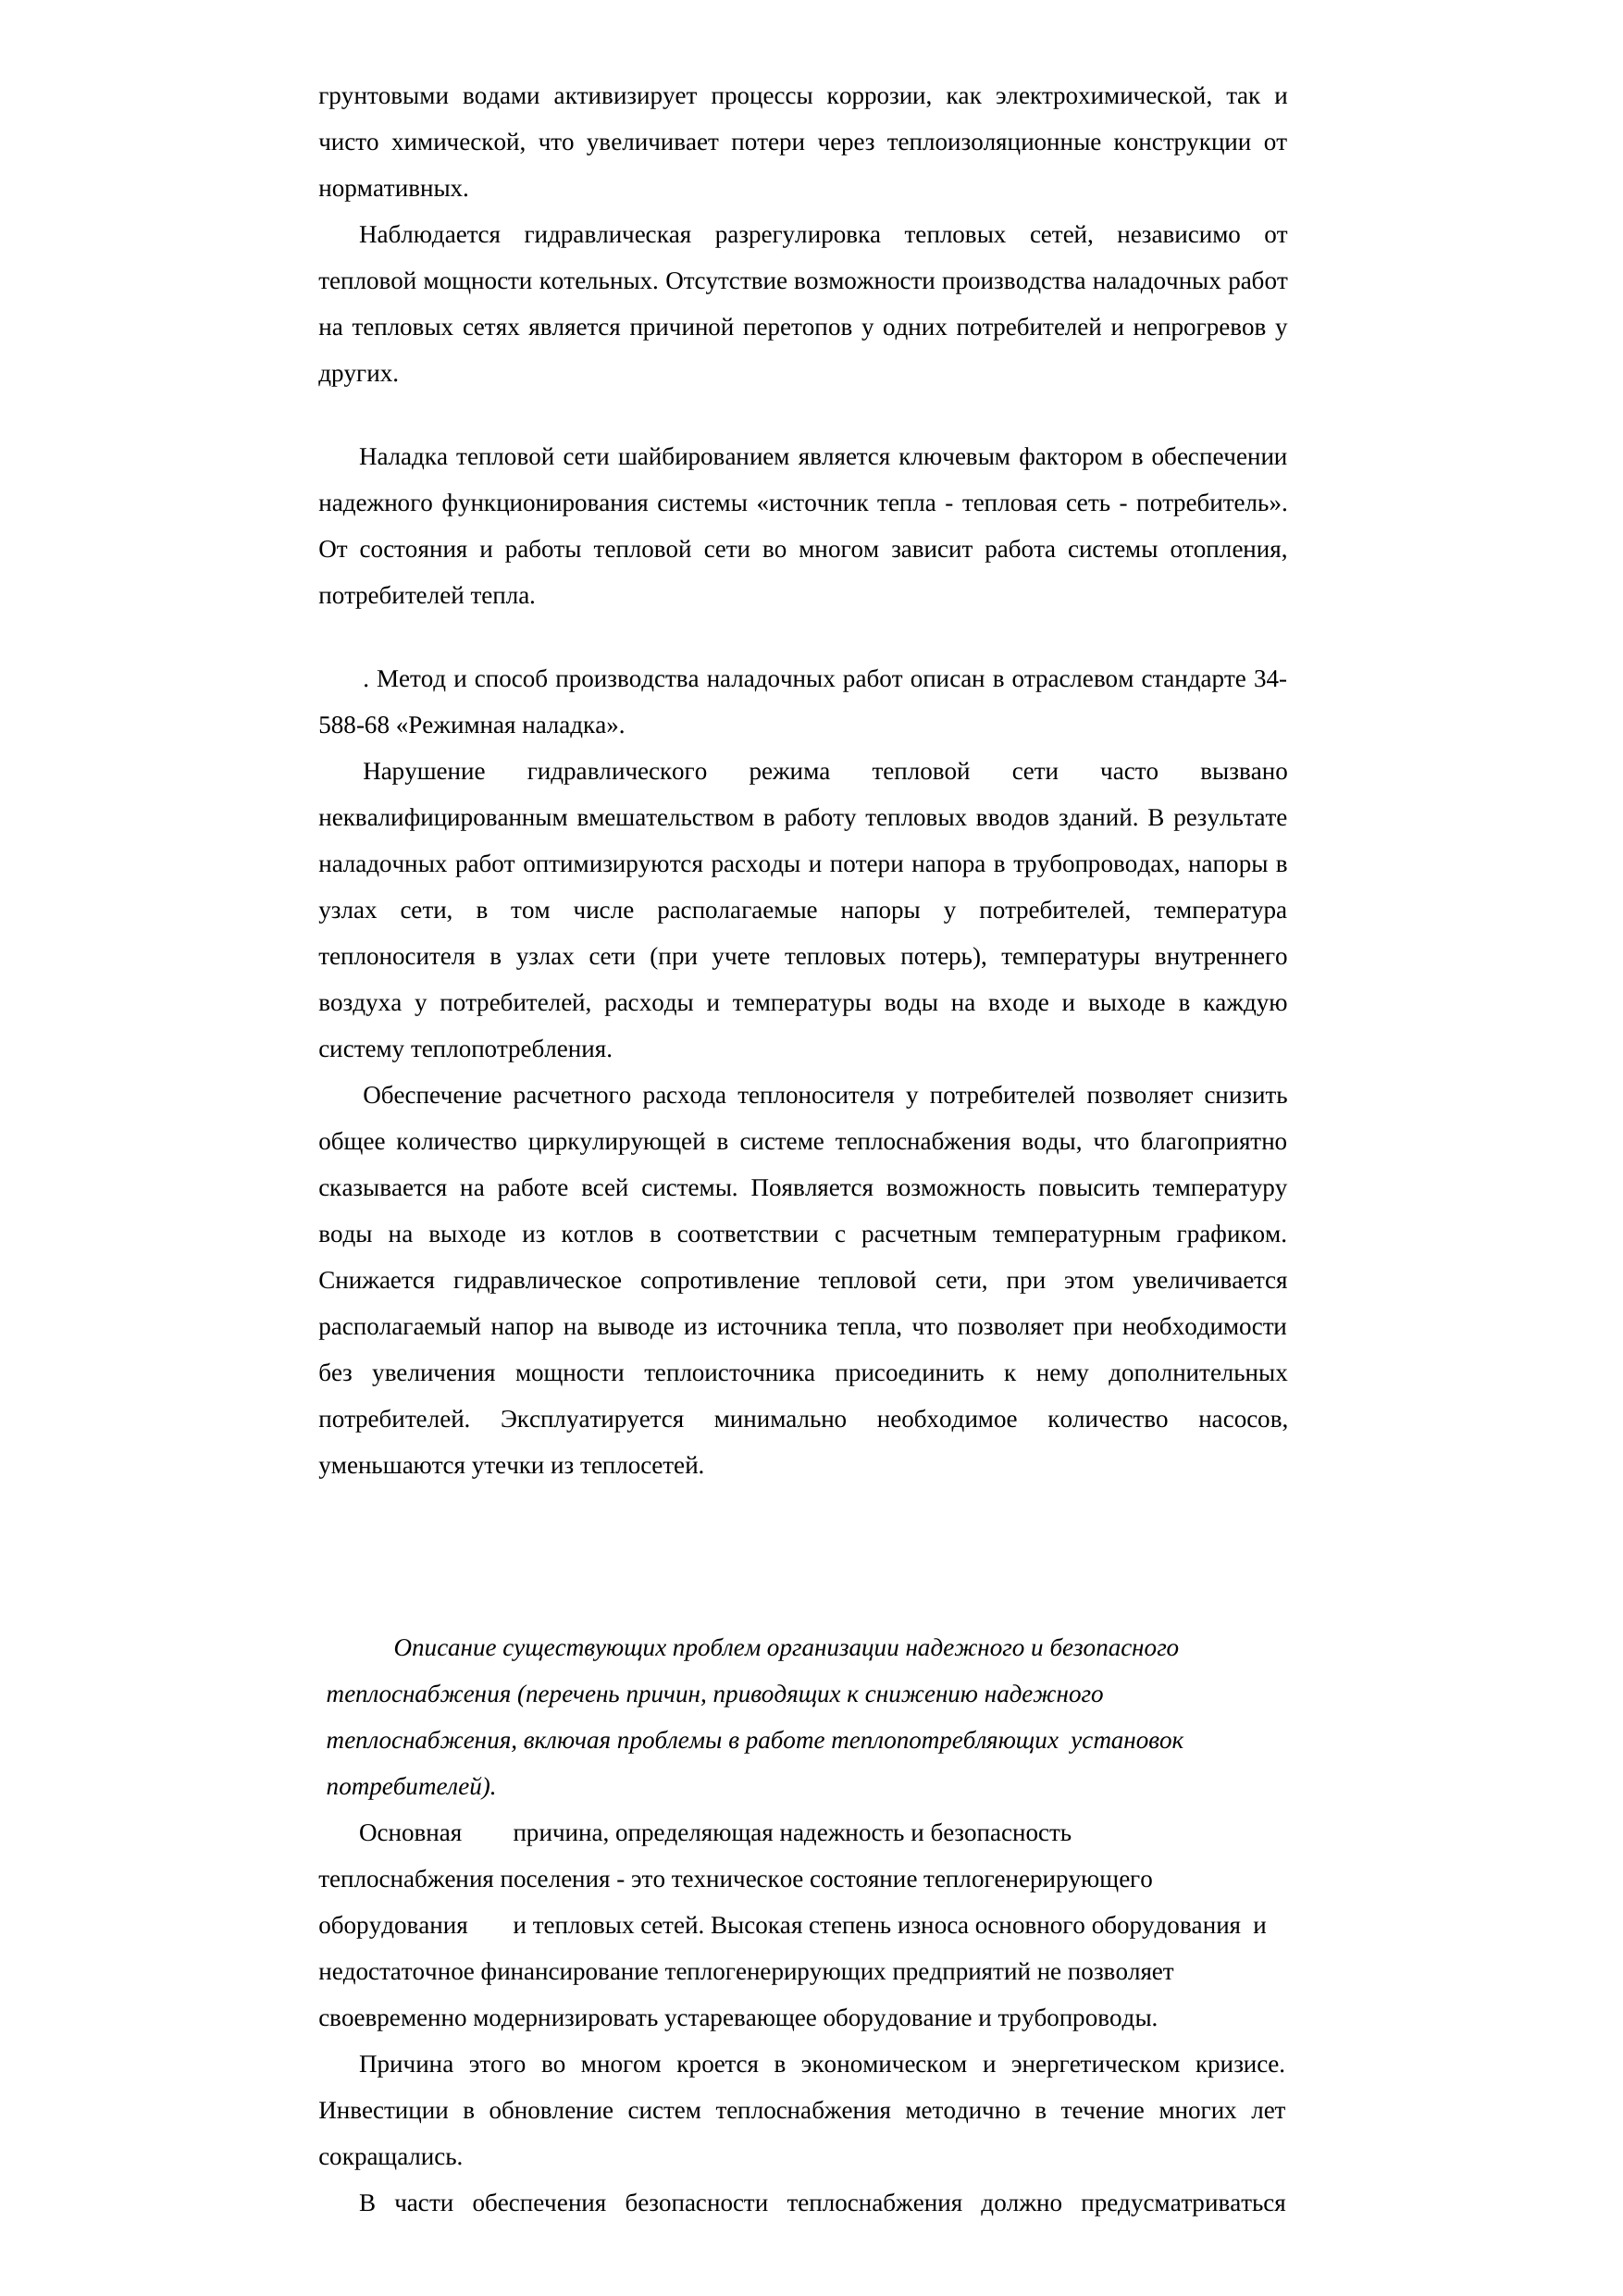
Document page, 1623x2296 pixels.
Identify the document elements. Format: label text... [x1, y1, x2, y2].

text . Метод и способ производства наладочных работ описан в отраслевом стандарте 34-588-68 «Режимная наладка». [318, 651, 1289, 743]
text Причина этого во многом кроется в экономическом и энергетическом кризисе. Инвестиции в обновление систем теплоснабжения методично в течение многих лет сокращались. [318, 2035, 1287, 2174]
text Описание существующих проблем организации надежного и безопасного теплоснабжения (перечень причин, приводящих к снижению надежного теплоснабжения, включая проблемы в работе теплопотребляющих установок потребителей). [326, 1619, 1287, 1804]
text Основная причина, определяющая надежность и безопасность [318, 1804, 1321, 1850]
text Нарушение гидравлического режима тепловой сети часто вызвано неквалифицированным вмешательством в работу тепловых вводов зданий. В результате наладочных работ оптимизируются расходы и потери напора в трубопроводах, напоры в узлах сети, в том числе располагаемые напоры у потребителей, температура теплоносителя в узлах сети (при учете тепловых потерь), температуры внутреннего воздуха у потребителей, расходы и температуры воды на входе и выходе в каждую систему теплопотребления. [318, 743, 1289, 1067]
text Обеспечение расчетного расхода теплоносителя у потребителей позволяет снизить общее количество циркулирующей в системе теплоснабжения воды, что благоприятно сказывается на работе всей системы. Появляется возможность повысить температуру воды на выходе из котлов в соответствии с расчетным температурным графиком. Снижается гидравлическое сопротивление тепловой сети, при этом увеличивается располагаемый напор на выводе из источника тепла, что позволяет при необходимости без увеличения мощности теплоисточника присоединить к нему дополнительных потребителей. Эксплуатируется минимально необходимое количество насосов, уменьшаются утечки из теплосетей. [318, 1067, 1289, 1483]
text теплоснабжения поселения - это техническое состояние теплогенерирующего оборудования и тепловых сетей. Высокая степень износа основного оборудования и недостаточное финансирование теплогенерирующих предприятий не позволяет своевременно модернизировать устаревающее оборудование и трубопроводы. [318, 1850, 1287, 2035]
text Наблюдается гидравлическая разрегулировка тепловых сетей, независимо от тепловой мощности котельных. Отсутствие возможности производства наладочных работ на тепловых сетях является причиной перетопов у одних потребителей и непрогревов у других. [318, 206, 1289, 391]
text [318, 2174, 1287, 2220]
text Наладка тепловой сети шайбированием является ключевым фактором в обеспечении надежного функционирования системы «источник тепла - тепловая сеть - потребитель». От состояния и работы тепловой сети во многом зависит работа системы отопления, потребителей тепла. [318, 428, 1289, 614]
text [318, 68, 1289, 206]
